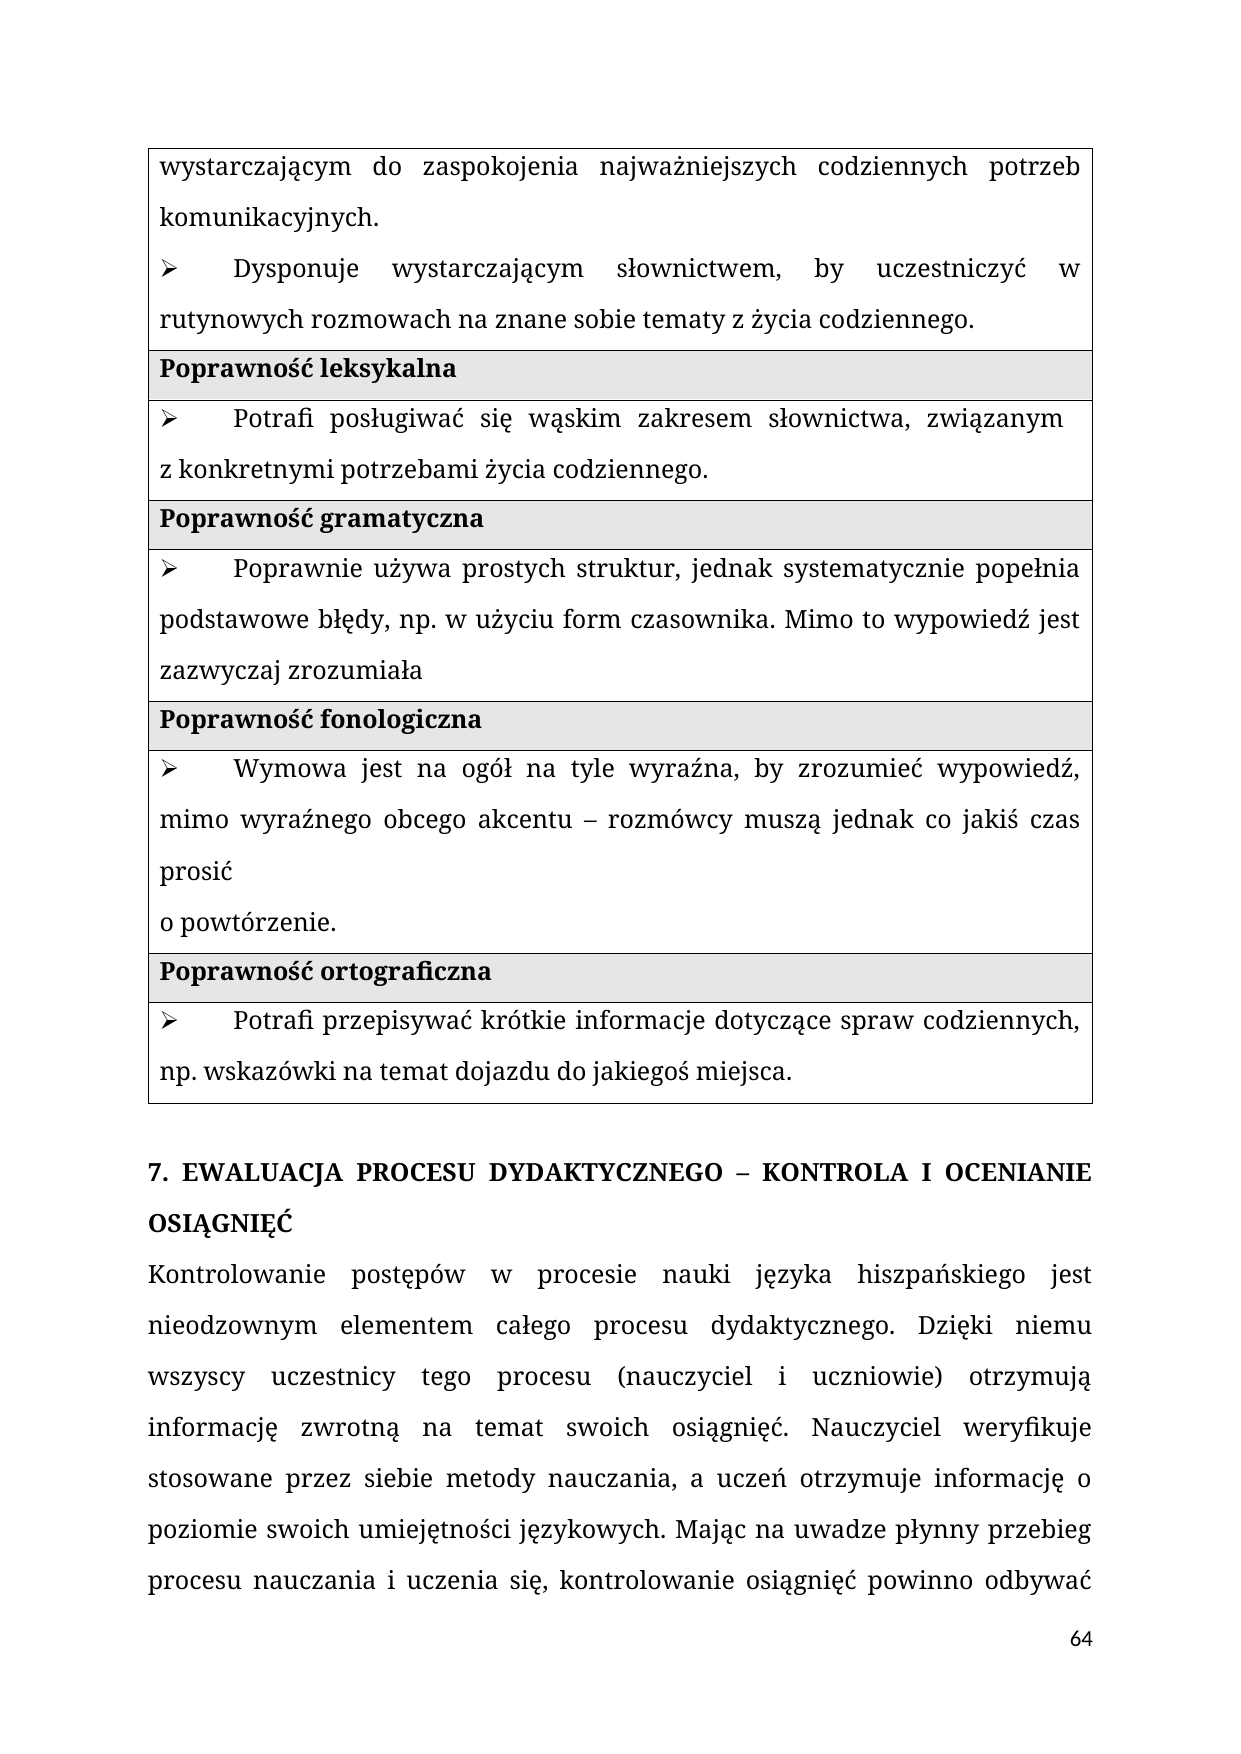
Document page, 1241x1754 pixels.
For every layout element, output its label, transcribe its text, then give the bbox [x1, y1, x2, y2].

table_cell Poprawność fonologiczna [149, 702, 1092, 750]
table_cell Poprawność leksykalna [149, 351, 1092, 399]
table_cell Wymowa jest na ogół na tyle wyraźna, by zrozumieć wypowiedź, mimo wyraźnego obcego akcentu – rozmówcy muszą jednak co jakiś czas prosić o powtórzenie. [149, 751, 1092, 953]
table_cell Poprawność ortograficzna [149, 954, 1092, 1002]
table_cell Potrafi przepisywać krótkie informacje dotyczące spraw codziennych, np. wskazówki na temat dojazdu do jakiegoś miejsca. [149, 1003, 1092, 1102]
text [148, 1257, 1093, 1597]
table_cell Potrafi posługiwać się wąskim zakresem słownictwa, związanym z konkretnymi potrzebami życia codziennego. [149, 401, 1092, 500]
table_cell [149, 149, 1092, 350]
text 7. EWALUACJA PROCESU DYDAKTYCZNEGO – KONTROLA I OCENIANIE OSIĄGNIĘĆ [148, 1154, 1093, 1239]
table_cell Poprawnie używa prostych struktur, jednak systematycznie popełnia podstawowe błędy, np. w użyciu form czasownika. Mimo to wypowiedź jest zazwyczaj zrozumiała [149, 550, 1092, 701]
table_cell Poprawność gramatyczna [149, 501, 1092, 549]
